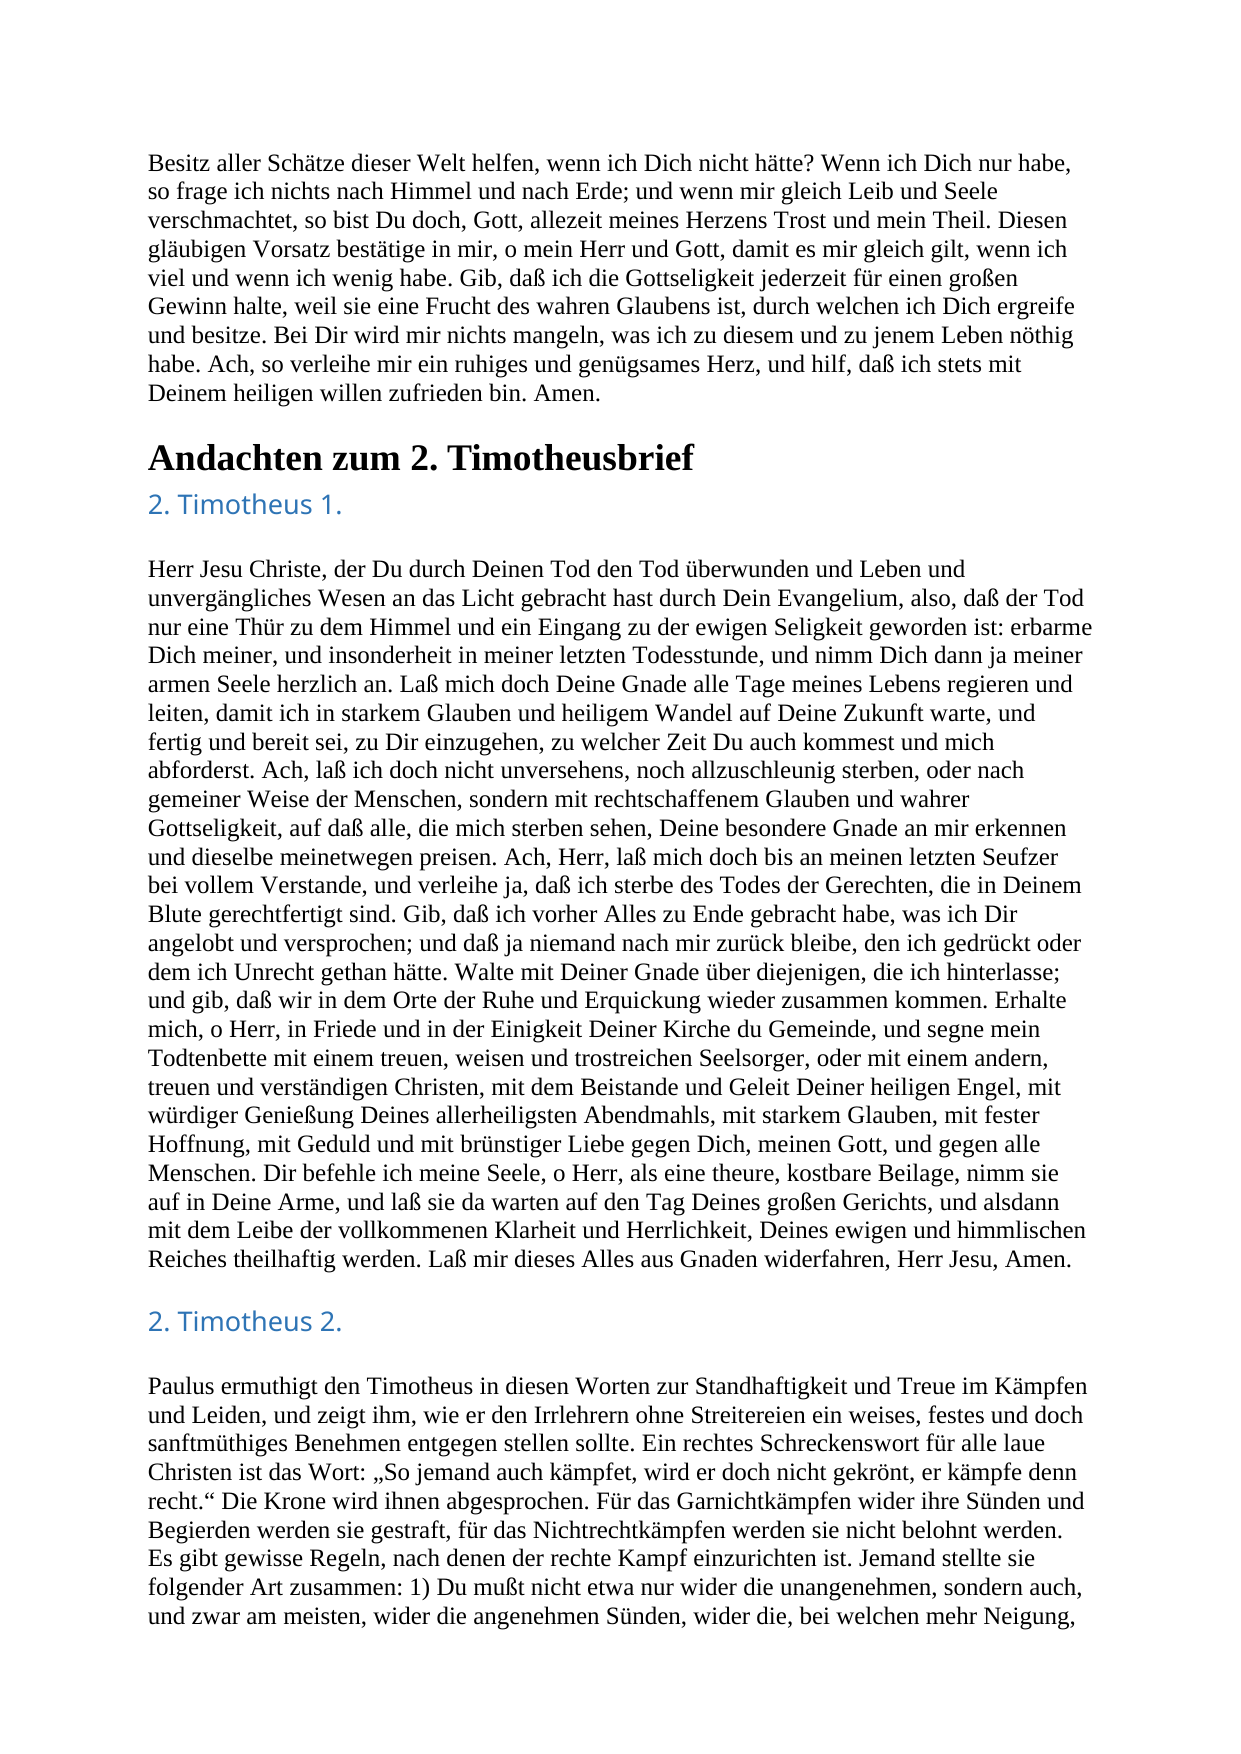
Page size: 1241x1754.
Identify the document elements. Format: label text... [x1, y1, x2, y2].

subtitle 2. Timotheus 2. [148, 1302, 1093, 1339]
subtitle Andachten zum 2. Timotheusbrief [148, 436, 1093, 479]
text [148, 148, 1093, 406]
subtitle 2. Timotheus 1. [148, 485, 1093, 522]
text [148, 1371, 1093, 1630]
text Herr Jesu Christe, der Du durch Deinen Tod den Tod überwunden und Leben und unvergängliches Wesen an das Licht gebracht hast durch Dein Evangelium, also, daß der Tod nur eine Thür zu dem Himmel und ein Eingang zu der ewigen Seligkeit geworden ist: erbarme Dich meiner, und insonderheit in meiner letzten Todesstunde, und nimm Dich dann ja meiner armen Seele herzlich an. Laß mich doch Deine Gnade alle Tage meines Lebens regieren und leiten, damit ich in starkem Glauben und heiligem Wandel auf Deine Zukunft warte, und fertig und bereit sei, zu Dir einzugehen, zu welcher Zeit Du auch kommest und mich abforderst. Ach, laß ich doch nicht unversehens, noch allzuschleunig sterben, oder nach gemeiner Weise der Menschen, sondern mit rechtschaffenem Glauben und wahrer Gottseligkeit, auf daß alle, die mich sterben sehen, Deine besondere Gnade an mir erkennen und dieselbe meinetwegen preisen. Ach, Herr, laß mich doch bis an meinen letzten Seufzer bei vollem Verstande, und verleihe ja, daß ich sterbe des Todes der Gerechten, die in Deinem Blute gerechtfertigt sind. Gib, daß ich vorher Alles zu Ende gebracht habe, was ich Dir angelobt und versprochen; und daß ja niemand nach mir zurück bleibe, den ich gedrückt oder dem ich Unrecht gethan hätte. Walte mit Deiner Gnade über diejenigen, die ich hinterlasse; und gib, daß wir in dem Orte der Ruhe und Erquickung wieder zusammen kommen. Erhalte mich, o Herr, in Friede und in der Einigkeit Deiner Kirche du Gemeinde, und segne mein Todtenbette mit einem treuen, weisen und trostreichen Seelsorger, oder mit einem andern, treuen und verständigen Christen, mit dem Beistande und Geleit Deiner heiligen Engel, mit würdiger Genießung Deines allerheiligsten Abendmahls, mit starkem Glauben, mit fester Hoffnung, mit Geduld und mit brünstiger Liebe gegen Dich, meinen Gott, und gegen alle Menschen. Dir befehle ich meine Seele, o Herr, als eine theure, kostbare Beilage, nimm sie auf in Deine Arme, und laß sie da warten auf den Tag Deines großen Gerichts, und alsdann mit dem Leibe der vollkommenen Klarheit und Herrlichkeit, Deines ewigen und himmlischen Reiches theilhaftig werden. Laß mir dieses Alles aus Gnaden widerfahren, Herr Jesu, Amen. [148, 554, 1093, 1273]
